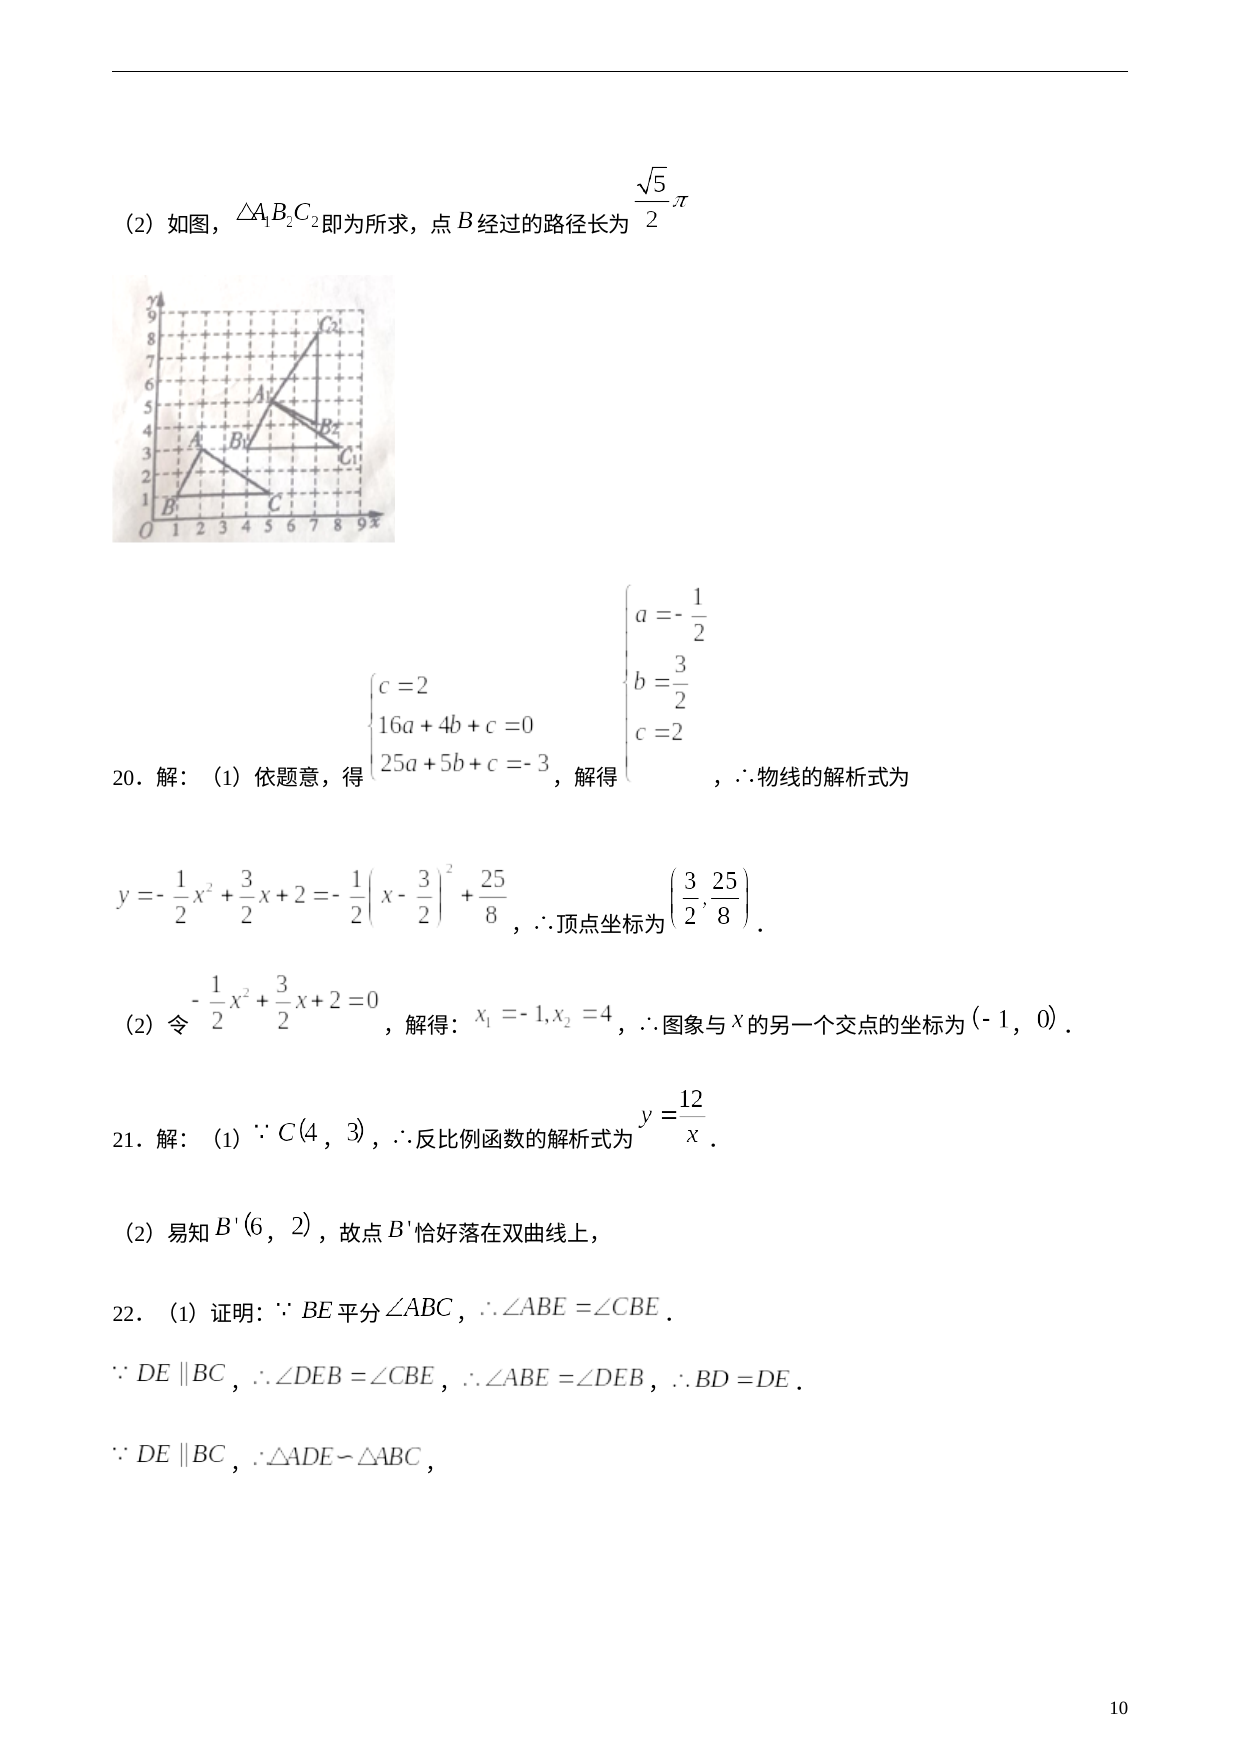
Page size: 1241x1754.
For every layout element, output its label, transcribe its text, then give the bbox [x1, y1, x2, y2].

text ，，，． [112, 1358, 1128, 1423]
text （2）易知，，故点恰好落在双曲线上， [112, 1197, 1128, 1262]
text 21．解：（1），，反比例函数的解析式为． [112, 1083, 1128, 1181]
text 20．解：（1）依题意，得，解得，物线的解析式为，顶点坐标为． [112, 580, 1128, 954]
text ，， [112, 1439, 1128, 1504]
text （2）如图，即为所求，点经过的路径长为 [112, 162, 1128, 259]
text （2）令，解得：，图象与的另一个交点的坐标为，． [112, 970, 1128, 1067]
text 22．（1）证明：平分，． [112, 1277, 1128, 1342]
